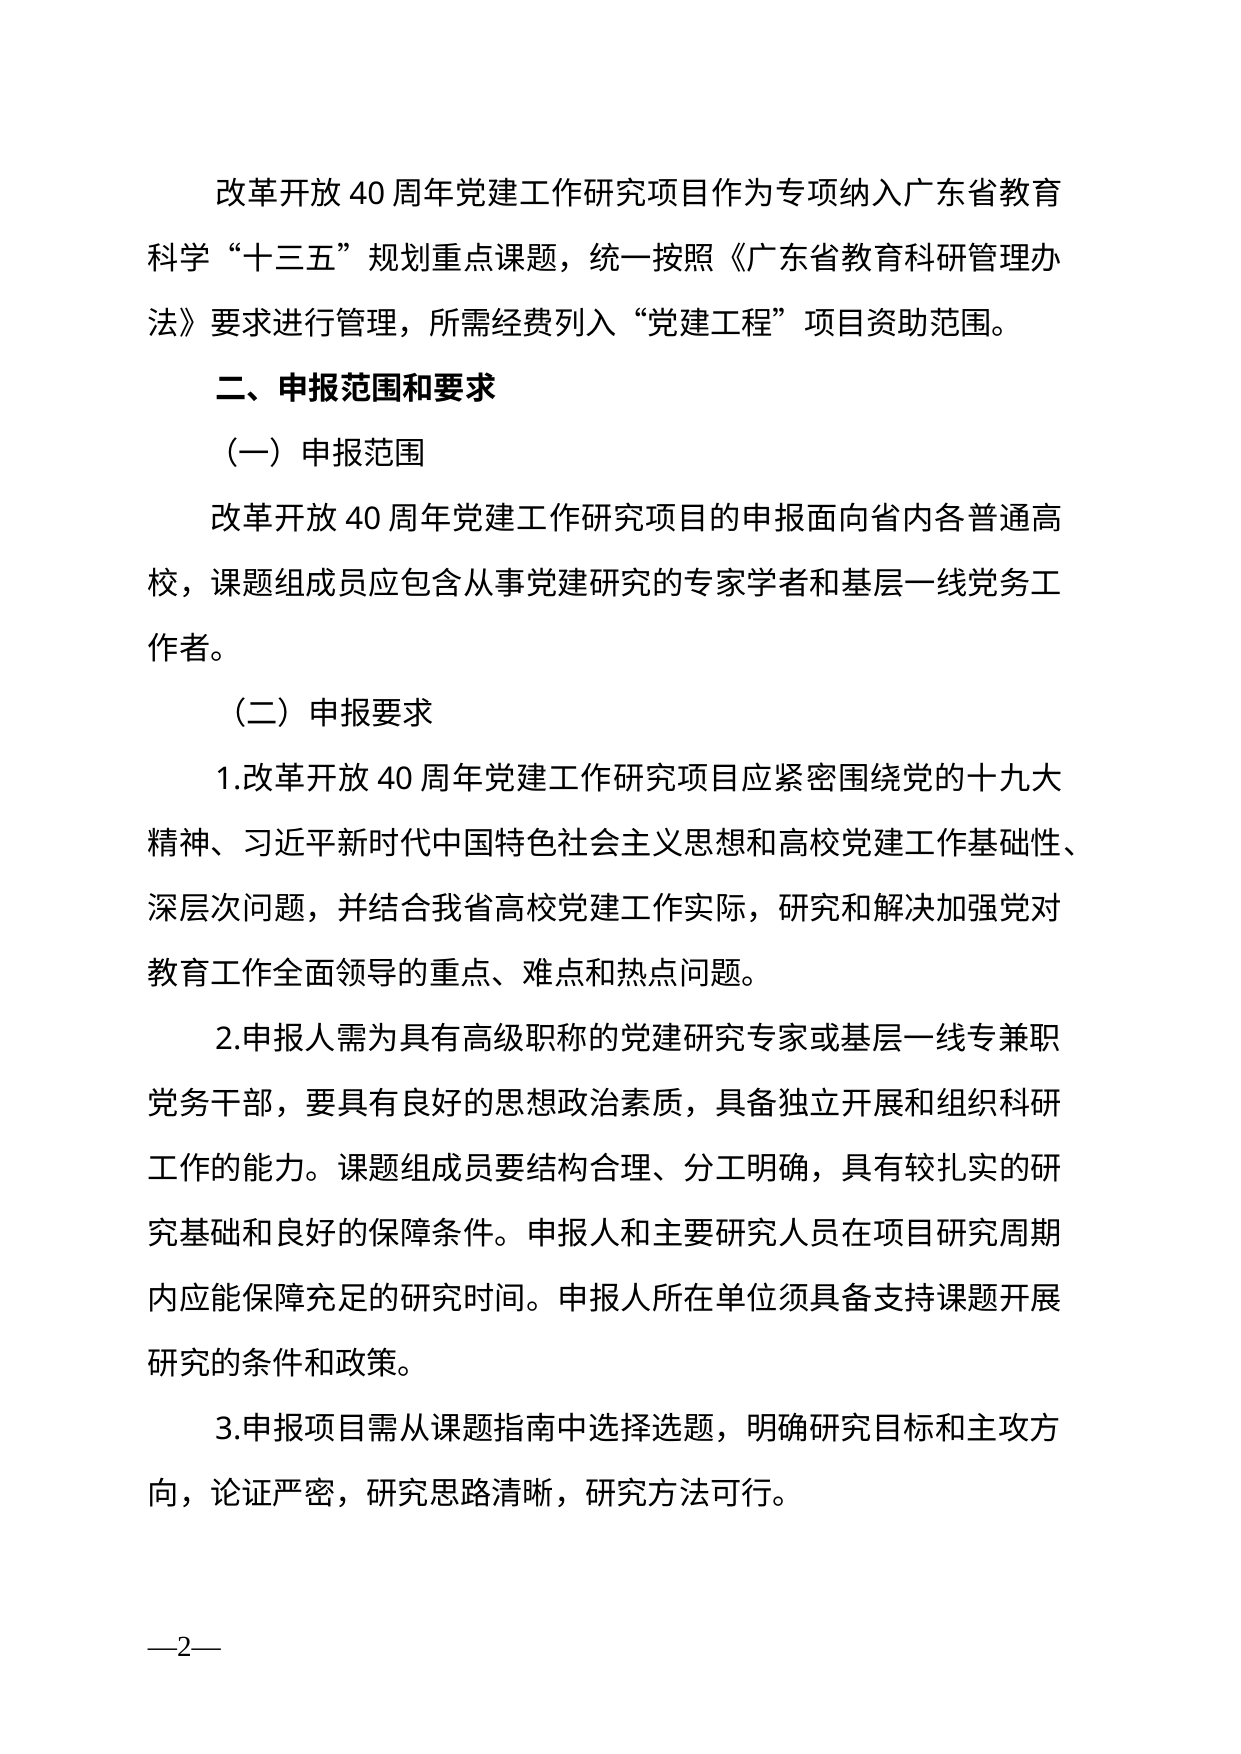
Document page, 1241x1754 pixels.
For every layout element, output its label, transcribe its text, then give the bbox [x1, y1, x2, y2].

text （一）申报范围 [148, 418, 1063, 483]
text 改革开放40周年党建工作研究项目的申报面向省内各普通高校，课题组成员应包含从事党建研究的专家学者和基层一线党务工作者。 [148, 483, 1063, 678]
text 1.改革开放40周年党建工作研究项目应紧密围绕党的十九大精神、习近平新时代中国特色社会主义思想和高校党建工作基础性、深层次问题，并结合我省高校党建工作实际，研究和解决加强党对教育工作全面领导的重点、难点和热点问题。 [148, 743, 1063, 1003]
text 3.申报项目需从课题指南中选择选题，明确研究目标和主攻方向，论证严密，研究思路清晰，研究方法可行。 [148, 1393, 1063, 1523]
text （二）申报要求 [148, 678, 1063, 743]
text 二、申报范围和要求 [148, 353, 1063, 418]
text 改革开放40周年党建工作研究项目作为专项纳入广东省教育科学“十三五”规划重点课题，统一按照《广东省教育科研管理办法》要求进行管理，所需经费列入“党建工程”项目资助范围。 [148, 158, 1063, 353]
text 2.申报人需为具有高级职称的党建研究专家或基层一线专兼职党务干部，要具有良好的思想政治素质，具备独立开展和组织科研工作的能力。课题组成员要结构合理、分工明确，具有较扎实的研究基础和良好的保障条件。申报人和主要研究人员在项目研究周期内应能保障充足的研究时间。申报人所在单位须具备支持课题开展研究的条件和政策。 [148, 1003, 1063, 1393]
